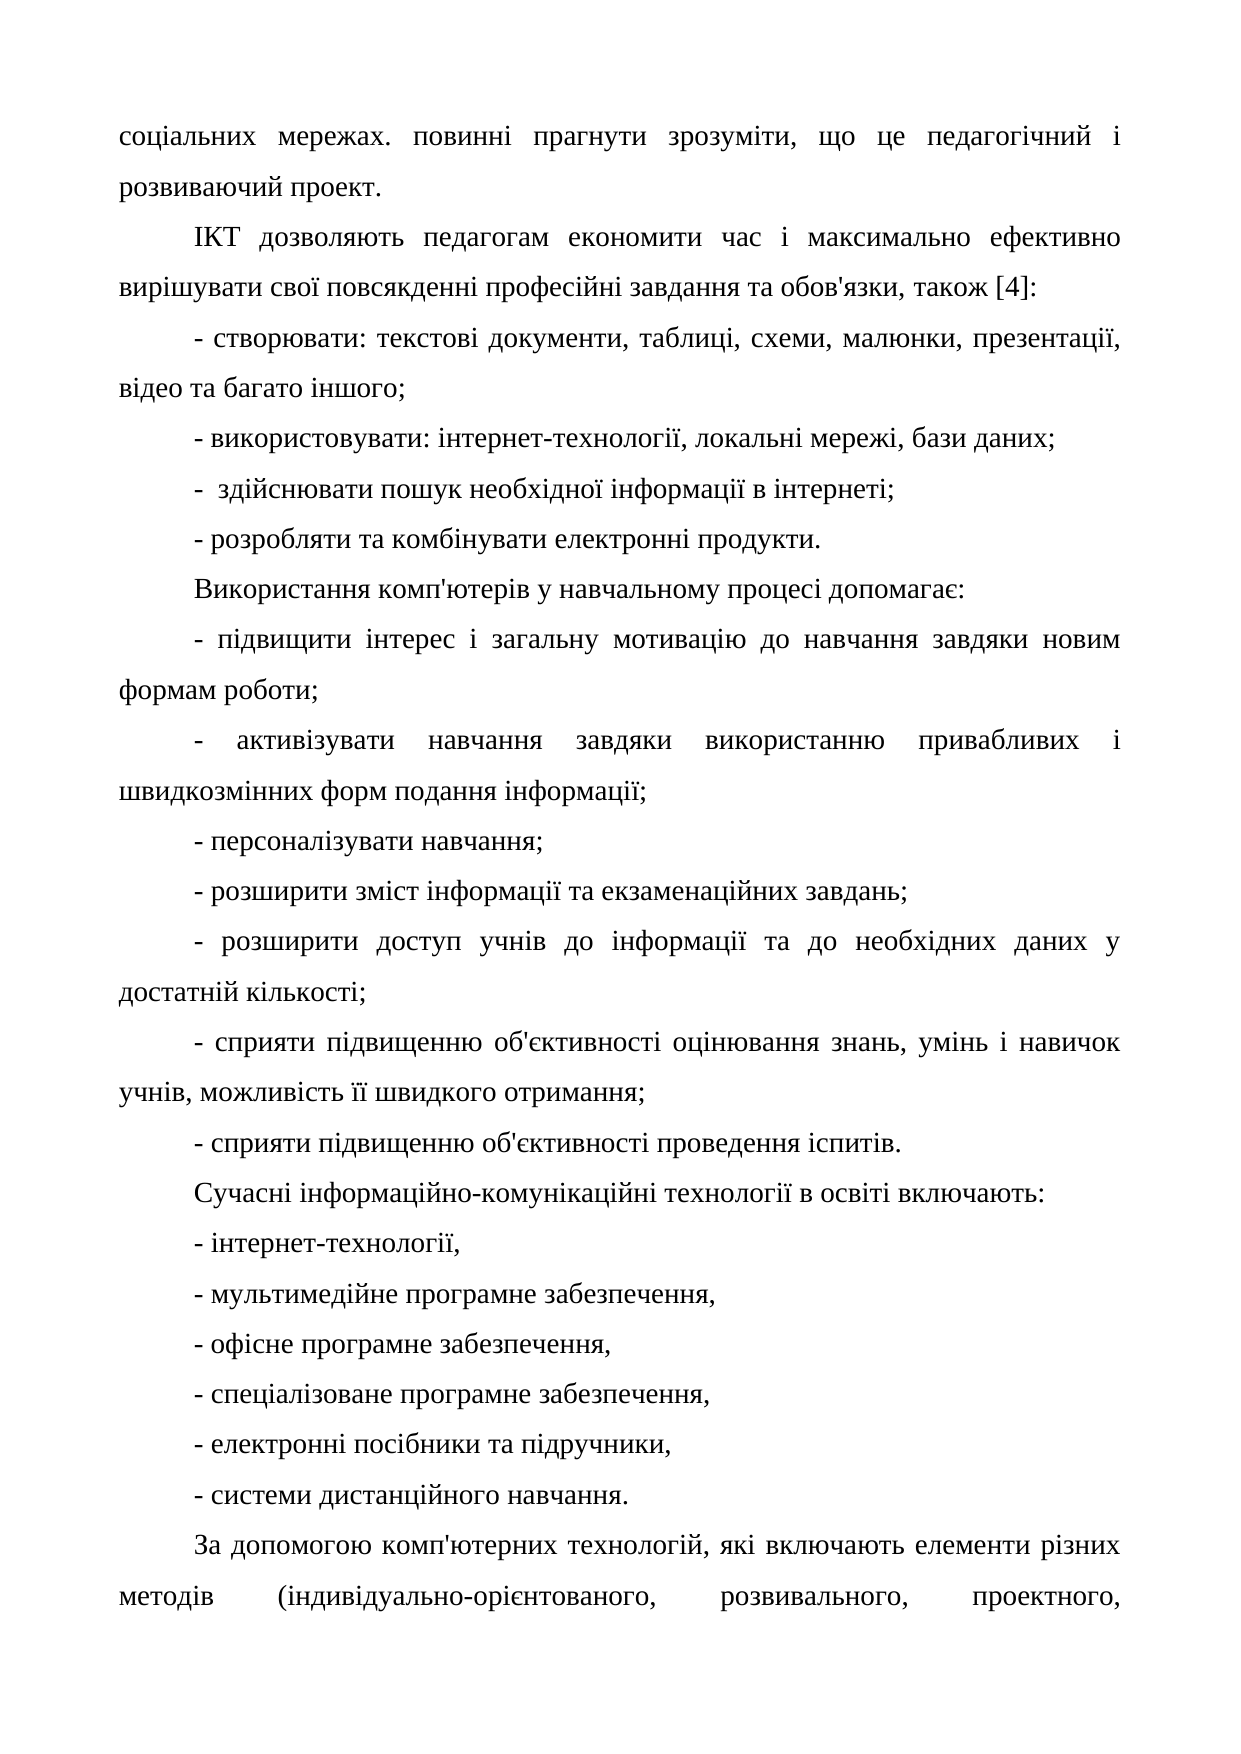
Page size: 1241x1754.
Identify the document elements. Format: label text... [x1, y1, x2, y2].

text - підвищити інтерес і загальну мотивацію до навчання завдяки новим формам роботи; [118, 622, 1122, 706]
text Використання комп'ютерів у навчальному процесі допомагає: [118, 571, 1122, 605]
text Сучасні інформаційно-комунікаційні технології в освіті включають: [118, 1175, 1122, 1209]
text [118, 118, 1122, 202]
text - офісне програмне забезпечення, [118, 1326, 1122, 1359]
text - сприяти підвищенню об'єктивності проведення іспитів. [118, 1125, 1122, 1158]
text ІКТ дозволяють педагогам економити час і максимально ефективно вирішувати свої повсякденні професійні завдання та обов'язки, також [4]: [118, 219, 1122, 303]
text - використовувати: інтернет-технології, локальні мережі, бази даних; [118, 420, 1122, 454]
text - електронні посібники та підручники, [118, 1427, 1122, 1460]
text - мультимедійне програмне забезпечення, [118, 1276, 1122, 1309]
text - спеціалізоване програмне забезпечення, [118, 1376, 1122, 1410]
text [118, 1527, 1122, 1611]
text - персоналізувати навчання; [118, 823, 1122, 856]
text - активізувати навчання завдяки використанню привабливих і швидкозмінних форм подання інформації; [118, 722, 1122, 806]
text - розширити доступ учнів до інформації та до необхідних даних у достатній кількості; [118, 923, 1122, 1007]
text - інтернет-технології, [118, 1225, 1122, 1259]
text - сприяти підвищенню об'єктивності оцінювання знань, умінь і навичок учнів, можливість її швидкого отримання; [118, 1024, 1122, 1108]
text - розширити зміст інформації та екзаменаційних завдань; [118, 873, 1122, 907]
text - розробляти та комбінувати електронні продукти. [118, 521, 1122, 554]
text - здійснювати пошук необхідної інформації в інтернеті; [118, 471, 1122, 504]
text - системи дистанційного навчання. [118, 1477, 1122, 1511]
text - створювати: текстові документи, таблиці, схеми, малюнки, презентації, відео та багато іншого; [118, 320, 1122, 404]
